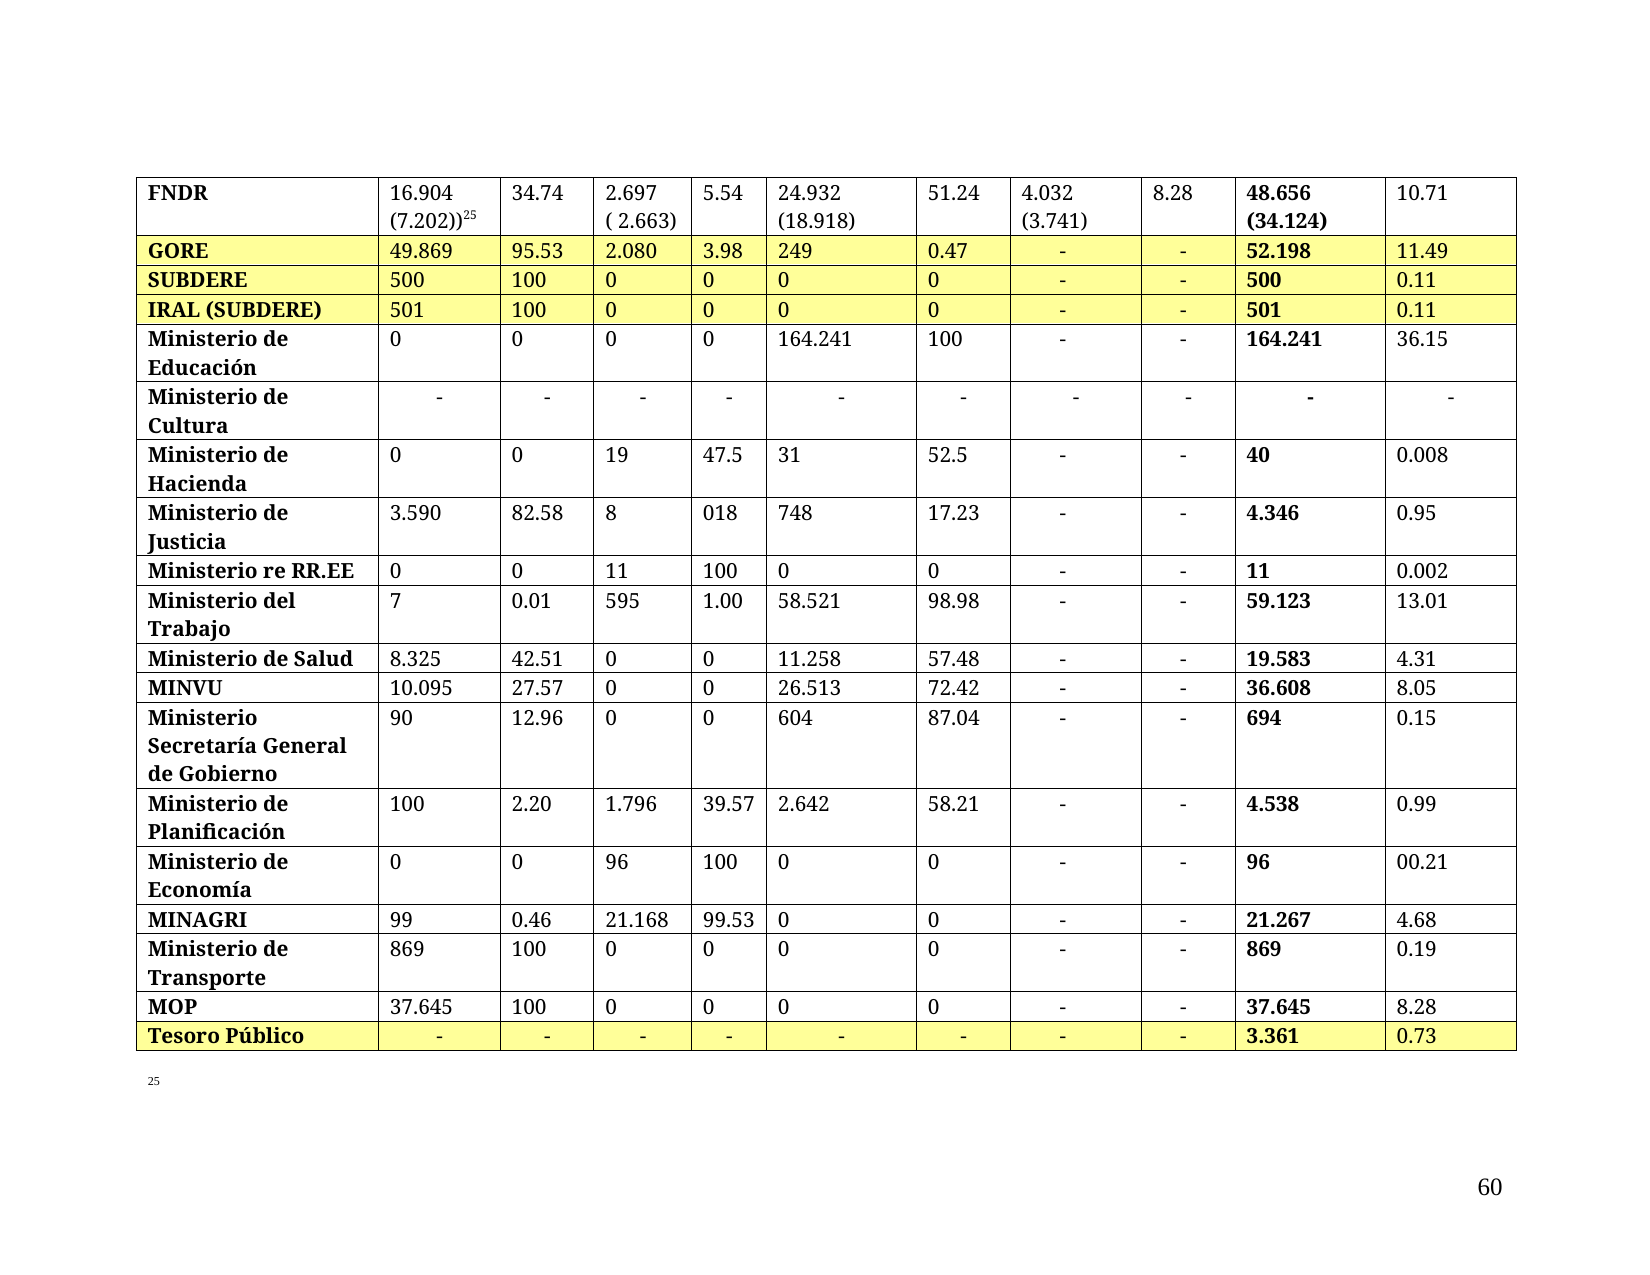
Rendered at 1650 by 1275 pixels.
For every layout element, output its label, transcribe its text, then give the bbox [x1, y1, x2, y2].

table_cell 10.095 [379, 673, 500, 702]
table_cell 36.15 [1386, 325, 1516, 381]
table_cell 58.521 [767, 586, 916, 643]
table_cell 99.53 [692, 905, 766, 933]
table_cell 52.198 [1236, 236, 1385, 264]
table_cell - [692, 1022, 766, 1050]
table_cell GORE [137, 236, 378, 264]
table_cell 26.513 [767, 673, 916, 702]
table_cell 39.57 [692, 789, 766, 846]
table_cell 4.68 [1386, 905, 1516, 933]
table_cell 0.002 [1386, 556, 1516, 585]
table_cell - [1142, 1022, 1235, 1050]
table_cell 0 [501, 325, 593, 381]
table_cell Ministerio de Planificación [137, 789, 378, 846]
table_cell - [1142, 905, 1235, 933]
table_cell 8 [594, 498, 691, 555]
table_cell 11.258 [767, 644, 916, 672]
table_cell 0 [594, 703, 691, 788]
table_cell 58.21 [917, 789, 1010, 846]
table_cell 0 [917, 266, 1010, 294]
table_cell 99 [379, 905, 500, 933]
table_cell - [1142, 236, 1235, 264]
table_cell 8.05 [1386, 673, 1516, 702]
table_cell - [1011, 325, 1141, 381]
table_cell 8.325 [379, 644, 500, 672]
table_cell - [1142, 934, 1235, 991]
table_cell 0 [692, 325, 766, 381]
table_cell 4.032 (3.741) [1011, 178, 1141, 235]
table_cell 500 [379, 266, 500, 294]
table_cell - [1142, 498, 1235, 555]
table_cell 0 [692, 934, 766, 991]
table_cell - [767, 382, 916, 439]
table_cell 0.11 [1386, 295, 1516, 323]
table_cell 1.796 [594, 789, 691, 846]
table_cell Ministerio de Transporte [137, 934, 378, 991]
table_cell 0 [379, 325, 500, 381]
table_cell 8.28 [1386, 992, 1516, 1021]
table_cell 0 [501, 847, 593, 904]
table_cell 24.932 (18.918) [767, 178, 916, 235]
table_cell 47.5 [692, 440, 766, 497]
table_cell - [1142, 673, 1235, 702]
table_cell 501 [379, 295, 500, 323]
table_cell - [1011, 266, 1141, 294]
table_cell 0.15 [1386, 703, 1516, 788]
table_cell 0 [917, 556, 1010, 585]
table_cell 0 [692, 673, 766, 702]
table_cell - [1142, 703, 1235, 788]
table_cell 19.583 [1236, 644, 1385, 672]
table_cell 0 [594, 673, 691, 702]
table_cell 11 [1236, 556, 1385, 585]
table_cell Ministerio del Trabajo [137, 586, 378, 643]
table_cell 95.53 [501, 236, 593, 264]
table_cell 0 [501, 556, 593, 585]
table_cell - [1011, 789, 1141, 846]
table_cell 0 [594, 644, 691, 672]
table_cell - [501, 382, 593, 439]
table_cell Ministerio de Economía [137, 847, 378, 904]
table_cell 5.54 [692, 178, 766, 235]
table_cell - [1142, 586, 1235, 643]
table_cell 72.42 [917, 673, 1010, 702]
table_cell 31 [767, 440, 916, 497]
table_cell Ministerio de Justicia [137, 498, 378, 555]
table_cell 0 [501, 440, 593, 497]
table_cell Ministerio re RR.EE [137, 556, 378, 585]
table_cell 2.642 [767, 789, 916, 846]
table_cell 96 [1236, 847, 1385, 904]
table_cell 0.99 [1386, 789, 1516, 846]
table_cell IRAL (SUBDERE) [137, 295, 378, 323]
table_cell - [767, 1022, 916, 1050]
table_cell 0 [594, 295, 691, 323]
table_cell 500 [1236, 266, 1385, 294]
table_cell - [1011, 905, 1141, 933]
table_cell SUBDERE [137, 266, 378, 294]
table_cell - [1011, 556, 1141, 585]
table_cell - [1142, 992, 1235, 1021]
table_cell 8.28 [1142, 178, 1235, 235]
table_cell 00.21 [1386, 847, 1516, 904]
table_cell - [594, 1022, 691, 1050]
table_cell 0 [917, 934, 1010, 991]
table_cell 3.590 [379, 498, 500, 555]
table_cell 164.241 [767, 325, 916, 381]
table_cell 501 [1236, 295, 1385, 323]
table_cell 0 [692, 266, 766, 294]
table_cell 0.008 [1386, 440, 1516, 497]
table_cell 51.24 [917, 178, 1010, 235]
table_cell 12.96 [501, 703, 593, 788]
table_cell 34.74 [501, 178, 593, 235]
table_cell Ministerio de Educación [137, 325, 378, 381]
table_cell 16.904 (7.202)) [379, 178, 500, 235]
table_cell 0 [917, 295, 1010, 323]
table_cell 2.697 ( 2.663) [594, 178, 691, 235]
table_cell 3.98 [692, 236, 766, 264]
table_cell 0 [767, 905, 916, 933]
table_cell - [1011, 992, 1141, 1021]
table_cell 0 [692, 644, 766, 672]
table_cell - [1236, 382, 1385, 439]
table_cell 96 [594, 847, 691, 904]
table_cell 37.645 [1236, 992, 1385, 1021]
table_cell 0 [692, 295, 766, 323]
table_cell MINVU [137, 673, 378, 702]
table_cell 57.48 [917, 644, 1010, 672]
table_cell Ministerio Secretaría General de Gobierno [137, 703, 378, 788]
table_cell 0 [767, 266, 916, 294]
table_cell 7 [379, 586, 500, 643]
table_cell - [917, 1022, 1010, 1050]
table_cell - [594, 382, 691, 439]
table_cell 87.04 [917, 703, 1010, 788]
table_cell Ministerio de Cultura [137, 382, 378, 439]
table_cell 4.346 [1236, 498, 1385, 555]
table_cell - [1142, 847, 1235, 904]
table_cell 4.31 [1386, 644, 1516, 672]
table_cell - [1011, 847, 1141, 904]
table_cell 604 [767, 703, 916, 788]
table_cell 3.361 [1236, 1022, 1385, 1050]
table_cell 0 [767, 992, 916, 1021]
table_cell 37.645 [379, 992, 500, 1021]
table_cell - [1011, 295, 1141, 323]
table_cell - [1011, 673, 1141, 702]
table_cell 0.01 [501, 586, 593, 643]
table_cell 694 [1236, 703, 1385, 788]
table_cell 0 [379, 440, 500, 497]
table_cell 249 [767, 236, 916, 264]
table_cell - [1142, 266, 1235, 294]
table_cell 0 [692, 992, 766, 1021]
table_cell - [1011, 644, 1141, 672]
table_cell 48.656 (34.124) [1236, 178, 1385, 235]
table_cell 0 [594, 934, 691, 991]
table_cell 869 [379, 934, 500, 991]
table_cell 36.608 [1236, 673, 1385, 702]
table_cell 17.23 [917, 498, 1010, 555]
table_cell 0 [594, 325, 691, 381]
table_cell 98.98 [917, 586, 1010, 643]
table_cell FNDR [137, 178, 378, 235]
table_cell 0 [594, 992, 691, 1021]
table_cell Ministerio de Salud [137, 644, 378, 672]
table_cell - [1011, 236, 1141, 264]
table_cell 0 [379, 847, 500, 904]
table_cell 19 [594, 440, 691, 497]
table_cell 0.19 [1386, 934, 1516, 991]
table_cell 0 [692, 703, 766, 788]
table_cell 0.46 [501, 905, 593, 933]
table_cell 10.71 [1386, 178, 1516, 235]
table_cell MOP [137, 992, 378, 1021]
table_cell - [1011, 498, 1141, 555]
table_cell - [1011, 1022, 1141, 1050]
table_cell Ministerio de Hacienda [137, 440, 378, 497]
table_cell - [917, 382, 1010, 439]
table_cell - [1142, 325, 1235, 381]
table_cell 42.51 [501, 644, 593, 672]
table_cell 0.73 [1386, 1022, 1516, 1050]
table_cell 748 [767, 498, 916, 555]
table_cell 869 [1236, 934, 1385, 991]
table_cell 21.267 [1236, 905, 1385, 933]
table_cell 2.20 [501, 789, 593, 846]
table_cell 100 [917, 325, 1010, 381]
table_cell - [1386, 382, 1516, 439]
table_cell 100 [501, 295, 593, 323]
table_cell 0 [917, 905, 1010, 933]
table_cell 0 [917, 992, 1010, 1021]
table_cell 0.11 [1386, 266, 1516, 294]
table_cell 11 [594, 556, 691, 585]
table_cell 52.5 [917, 440, 1010, 497]
table_cell - [1142, 382, 1235, 439]
table_cell - [379, 382, 500, 439]
table_cell - [1142, 789, 1235, 846]
table_cell 82.58 [501, 498, 593, 555]
table_cell 13.01 [1386, 586, 1516, 643]
table_cell 0.47 [917, 236, 1010, 264]
table_cell - [1011, 382, 1141, 439]
table_cell 0 [767, 934, 916, 991]
table_cell 595 [594, 586, 691, 643]
table_cell - [1142, 556, 1235, 585]
table_cell 164.241 [1236, 325, 1385, 381]
table_cell 100 [501, 266, 593, 294]
table_cell 100 [379, 789, 500, 846]
table_cell 0 [767, 295, 916, 323]
table_cell 1.00 [692, 586, 766, 643]
table_cell 0 [379, 556, 500, 585]
table_cell 0 [917, 847, 1010, 904]
table_cell - [1011, 586, 1141, 643]
table_cell 4.538 [1236, 789, 1385, 846]
table_cell 100 [692, 556, 766, 585]
table_cell 0 [594, 266, 691, 294]
table_cell 0 [767, 847, 916, 904]
table_cell 59.123 [1236, 586, 1385, 643]
table_cell 90 [379, 703, 500, 788]
table_cell Tesoro Público [137, 1022, 378, 1050]
table_cell 0 [767, 556, 916, 585]
table_cell 2.080 [594, 236, 691, 264]
table_cell - [501, 1022, 593, 1050]
table_cell - [1142, 644, 1235, 672]
table_cell 49.869 [379, 236, 500, 264]
table_cell 018 [692, 498, 766, 555]
table_cell 11.49 [1386, 236, 1516, 264]
table_cell - [1142, 295, 1235, 323]
table_cell - [379, 1022, 500, 1050]
table_cell - [1142, 440, 1235, 497]
table_cell - [1011, 703, 1141, 788]
table_cell 100 [501, 934, 593, 991]
table_cell - [692, 382, 766, 439]
table_cell MINAGRI [137, 905, 378, 933]
table_cell 0.95 [1386, 498, 1516, 555]
table_cell - [1011, 440, 1141, 497]
table_cell 40 [1236, 440, 1385, 497]
table_cell - [1011, 934, 1141, 991]
table_cell 100 [692, 847, 766, 904]
table_cell 27.57 [501, 673, 593, 702]
table_cell 100 [501, 992, 593, 1021]
table_cell 21.168 [594, 905, 691, 933]
